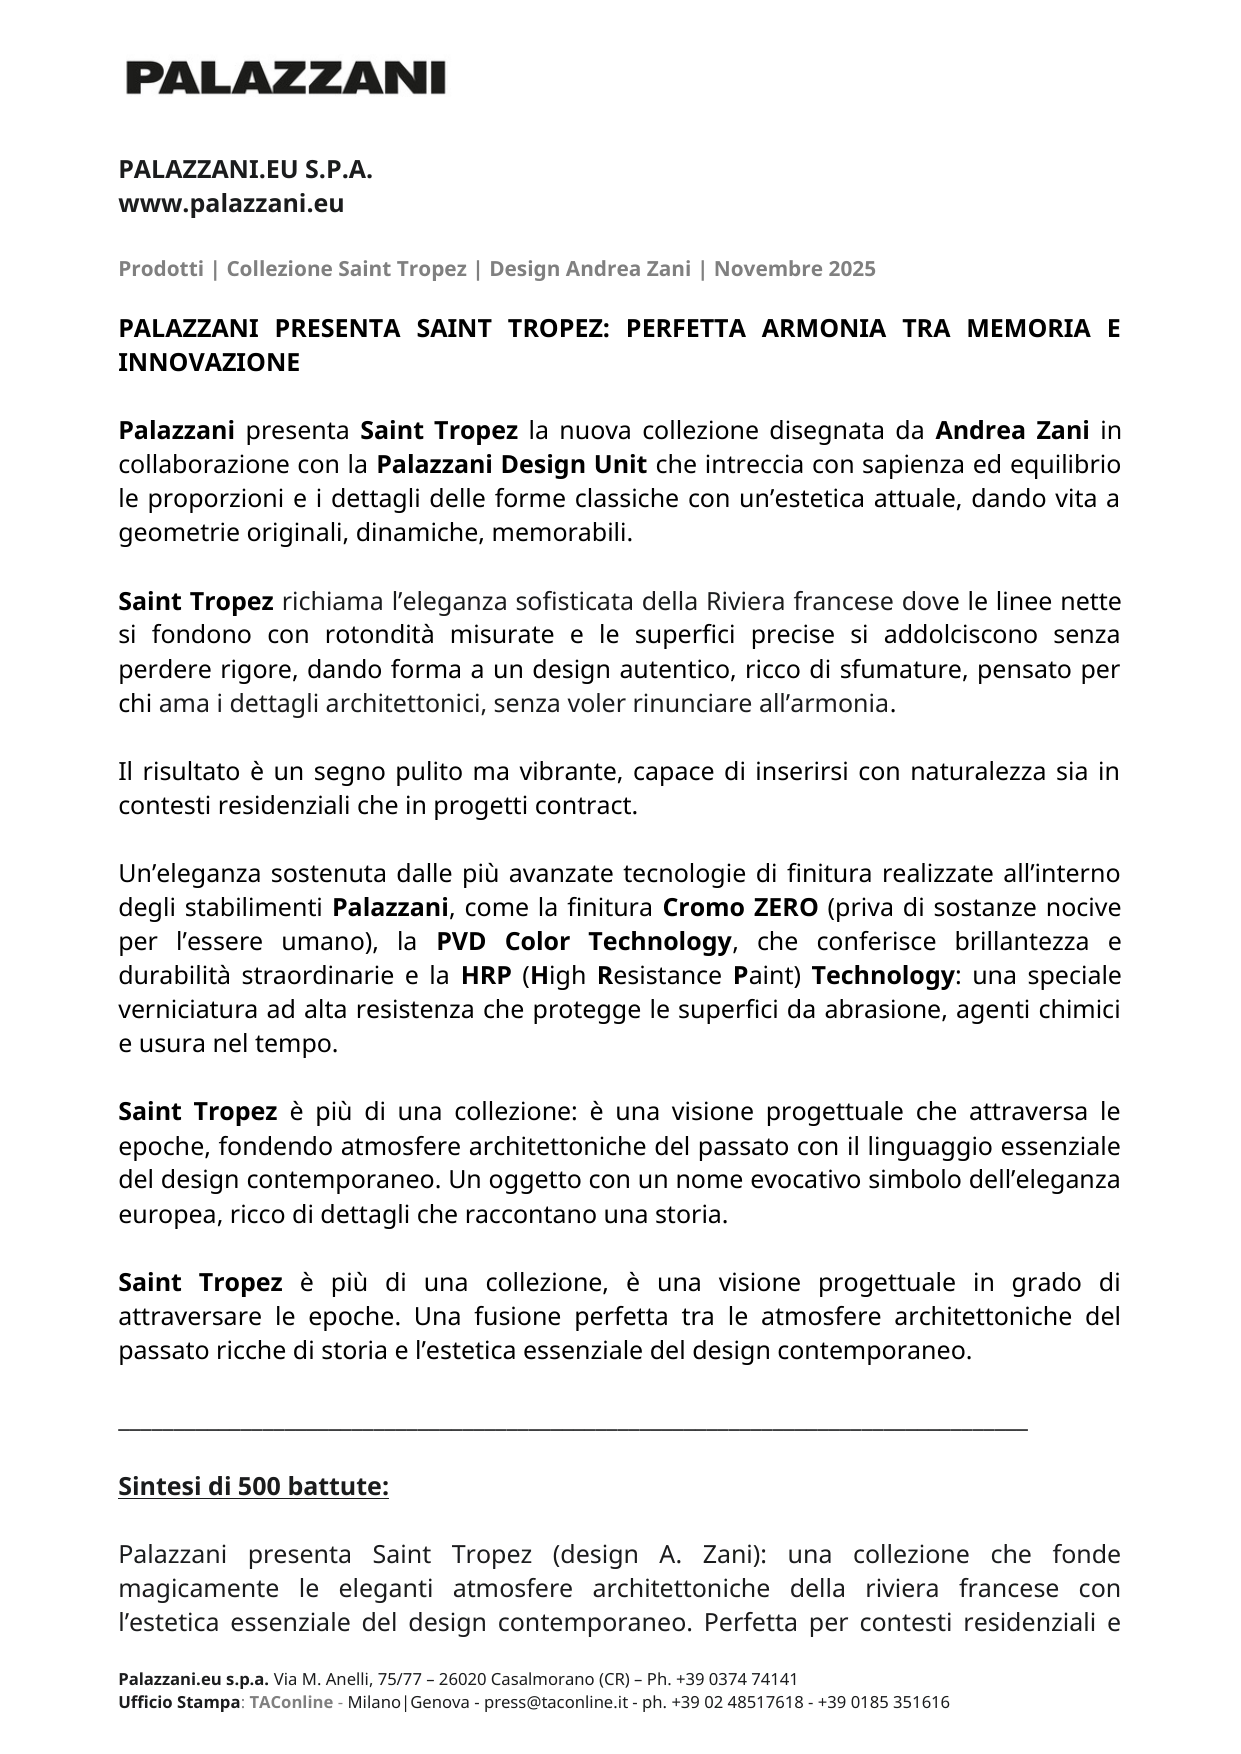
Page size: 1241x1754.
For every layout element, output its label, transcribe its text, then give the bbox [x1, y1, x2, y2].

text Prodotti | Collezione Saint Tropez | Design Andrea Zani | Novembre 2025 [118, 254, 1122, 282]
text www.palazzani.eu [118, 186, 1122, 220]
text Saint Tropez è più di una collezione: è una visione progettuale che attraversa le epoche, fondendo atmosfere architettoniche del passato con il linguaggio essenziale del design contemporaneo. Un oggetto con un nome evocativo simbolo dell’eleganza europea, ricco di dettagli che raccontano una storia. [118, 1094, 1122, 1230]
text Il risultato è un segno pulito ma vibrante, capace di inserirsi con naturalezza sia in contesti residenziali che in progetti contract. [118, 753, 1122, 822]
text Sintesi di 500 battute: [118, 1469, 1122, 1503]
text Saint Tropez è più di una collezione, è una visione progettuale in grado di attraversare le epoche. Una fusione perfetta tra le atmosfere architettoniche del passato ricche di storia e l’estetica essenziale del design contemporaneo. [118, 1264, 1122, 1367]
text Saint Tropez richiama l’eleganza sofisticata della Riviera francese dove le linee nette si fondono con rotondità misurate e le superfici precise si addolciscono senza perdere rigore, dando forma a un design autentico, ricco di sfumature, pensato per chi ama i dettagli architettonici, senza voler rinunciare all’armonia. [118, 583, 1122, 719]
text __________________________________________________________________________________ [118, 1401, 1122, 1435]
text PALAZZANI PRESENTA SAINT TROPEZ: PERFETTA ARMONIA TRA MEMORIA E INNOVAZIONE [118, 311, 1122, 379]
text Palazzani presenta Saint Tropez la nuova collezione disegnata da Andrea Zani in collaborazione con la Palazzani Design Unit che intreccia con sapienza ed equilibrio le proporzioni e i dettagli delle forme classiche con un’estetica attuale, dando vita a geometrie originali, dinamiche, memorabili. [118, 413, 1122, 549]
text PALAZZANI.EU S.P.A. [118, 152, 1122, 186]
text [118, 1537, 1122, 1639]
picture [118, 46, 452, 118]
text Un’eleganza sostenuta dalle più avanzate tecnologie di finitura realizzate all’interno degli stabilimenti Palazzani, come la finitura Cromo ZERO (priva di sostanze nocive per l’essere umano), la PVD Color Technology, che conferisce brillantezza e durabilità straordinarie e la HRP (High Resistance Paint) Technology: una speciale verniciatura ad alta resistenza che protegge le superfici da abrasione, agenti chimici e usura nel tempo. [118, 856, 1122, 1060]
